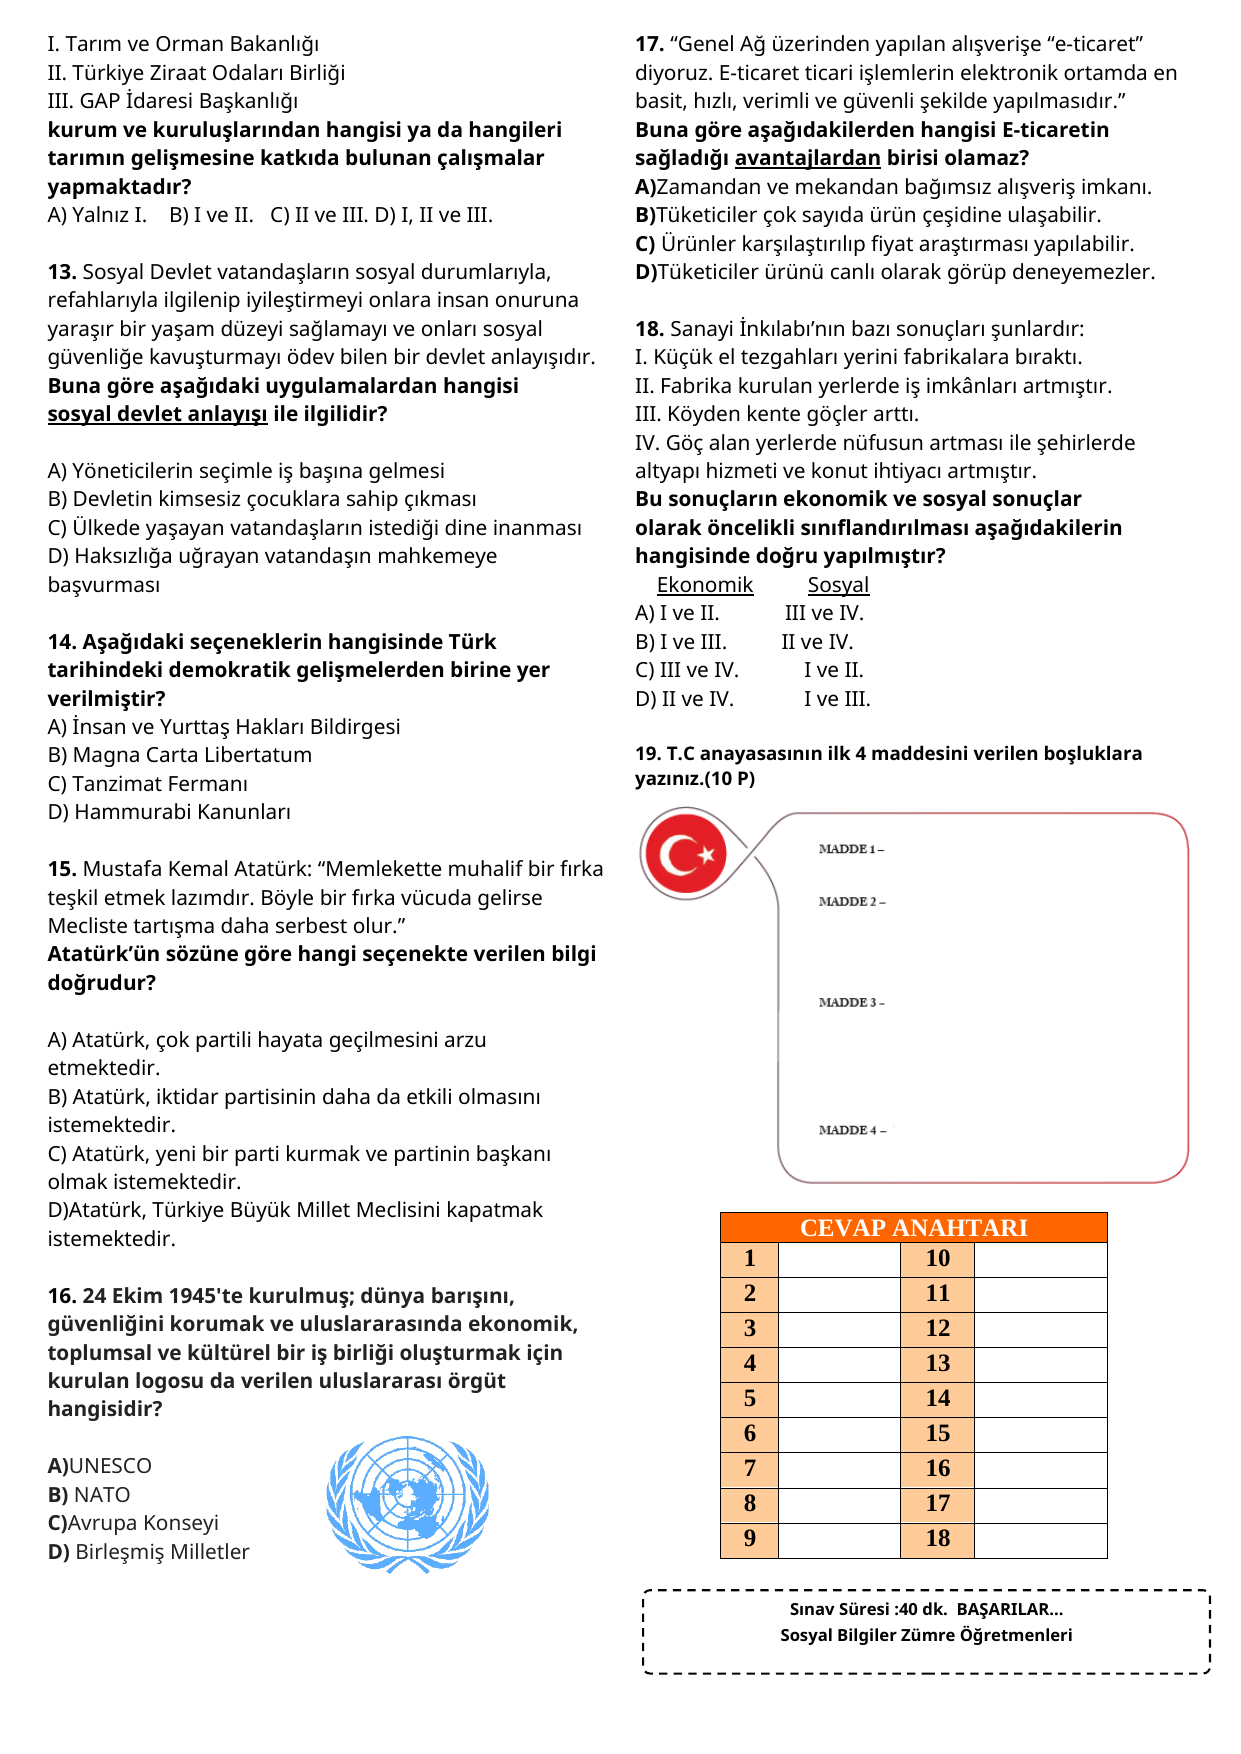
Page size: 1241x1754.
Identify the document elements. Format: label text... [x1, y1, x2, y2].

text Ekonomik Sosyal [635, 570, 1193, 598]
table_cell [779, 1489, 900, 1522]
table_cell 3 [721, 1313, 778, 1347]
table_cell [779, 1418, 900, 1452]
table_cell 10 [901, 1243, 974, 1277]
table_cell 2 [721, 1278, 778, 1312]
text B) Devletin kimsesiz çocuklara sahip çıkması [47, 484, 605, 513]
text B) NATO [131, 1480, 605, 1508]
text C) Ülkede yaşayan vatandaşların istediği dine inanması [47, 513, 605, 541]
table_cell [975, 1383, 1107, 1417]
text D) Hammurabi Kanunları [47, 797, 605, 826]
text Buna göre aşağıdakilerden hangisi E-ticaretin sağladığı avantajlardan birisi olamaz? [635, 115, 1193, 172]
text IV. Göç alan yerlerde nüfusun artması ile şehirlerde [635, 428, 1193, 456]
text II. Fabrika kurulan yerlerde iş imkânları artmıştır. [635, 371, 1193, 399]
picture [635, 791, 1193, 1187]
table_cell [779, 1453, 900, 1487]
text A) Yalnız I. B) I ve II. C) II ve III. D) I, II ve III. [47, 200, 605, 229]
table_cell 14 [901, 1383, 974, 1417]
text A)UNESCO [152, 1451, 605, 1480]
text C) Ürünler karşılaştırılıp fiyat araştırması yapılabilir. [635, 229, 1193, 257]
table_cell 8 [721, 1489, 778, 1522]
table_cell [975, 1453, 1107, 1487]
text C)Avrupa Konseyi [219, 1508, 605, 1537]
text D)Tüketiciler ürünü canlı olarak görüp deneyemezler. [635, 257, 1193, 286]
text I. Küçük el tezgahları yerini fabrikalara bıraktı. [635, 342, 1193, 371]
text B) Magna Carta Libertatum [47, 741, 605, 769]
table_cell 11 [901, 1278, 974, 1312]
table_cell [779, 1524, 900, 1558]
table_cell [779, 1313, 900, 1347]
text tarımın gelişmesine katkıda bulunan çalışmalar [47, 143, 605, 172]
text C) III ve IV. I ve II. [635, 655, 1193, 684]
text 14. Aşağıdaki seçeneklerin hangisinde Türk tarihindeki demokratik gelişmelerden birine yer verilmiştir? [47, 627, 605, 712]
text 17. “Genel Ağ üzerinden yapılan alışverişe “e-ticaret” diyoruz. E-ticaret ticari işlemlerin elektronik ortamda en basit, hızlı, verimli ve güvenli şekilde yapılmasıdır.” [635, 29, 1193, 115]
table_cell [975, 1418, 1107, 1452]
text B)Tüketiciler çok sayıda ürün çeşidine ulaşabilir. [635, 200, 1193, 229]
table_cell [779, 1278, 900, 1312]
text kurum ve kuruluşlarından hangisi ya da hangileri [47, 115, 605, 143]
table_cell [975, 1243, 1107, 1277]
text B) I ve III. II ve IV. [635, 627, 1193, 655]
table_cell 16 [901, 1453, 974, 1487]
table_cell [975, 1313, 1107, 1347]
table_cell 5 [721, 1383, 778, 1417]
table_cell 6 [721, 1418, 778, 1452]
table_cell [975, 1348, 1107, 1382]
table_cell 15 [901, 1418, 974, 1452]
text C) Atatürk, yeni bir parti kurmak ve partinin başkanı olmak istemektedir. [47, 1139, 605, 1196]
table_header CEVAP ANAHTARI [721, 1213, 1107, 1242]
table_cell [779, 1383, 900, 1417]
text A)Zamandan ve mekandan bağımsız alışveriş imkanı. [635, 172, 1193, 200]
text güvenliğe kavuşturmayı ödev bilen bir devlet anlayışıdır. [47, 342, 605, 371]
text III. Köyden kente göçler arttı. [635, 399, 1193, 428]
text 13. Sosyal Devlet vatandaşların sosyal durumlarıyla, refahlarıyla ilgilenip iyileştirmeyi onlara insan onuruna [47, 257, 605, 314]
table_cell [975, 1489, 1107, 1522]
text altyapı hizmeti ve konut ihtiyacı artmıştır. [635, 456, 1193, 484]
table_cell [975, 1278, 1107, 1312]
table_cell 13 [901, 1348, 974, 1382]
text yapmaktadır? [47, 172, 605, 200]
text Atatürk’ün sözüne göre hangi seçenekte verilen bilgi doğrudur? [47, 939, 605, 996]
text II. Türkiye Ziraat Odaları Birliği [47, 58, 605, 86]
text A) I ve II. III ve IV. [635, 598, 1193, 627]
text 16. 24 Ekim 1945'te kurulmuş; dünya barışını, güvenliğini korumak ve uluslararasında ekonomik, toplumsal ve kültürel bir iş birliği oluşturmak için kurulan logosu da verilen uluslararası örgüt hangisidir? [47, 1281, 605, 1423]
text A) İnsan ve Yurttaş Hakları Bildirgesi [47, 712, 605, 741]
text 19. T.C anayasasının ilk 4 maddesini verilen boşluklara yazınız.(10 P) [635, 740, 1193, 791]
text D) II ve IV. I ve III. [635, 684, 1193, 712]
text C) Tanzimat Fermanı [47, 769, 605, 797]
text 15. Mustafa Kemal Atatürk: “Memlekette muhalif bir fırka teşkil etmek lazımdır. Böyle bir fırka vücuda gelirse Mecliste tartışma daha serbest olur.” [47, 854, 605, 939]
table_cell 17 [901, 1489, 974, 1522]
table_cell 7 [721, 1453, 778, 1487]
table_cell 1 [721, 1243, 778, 1277]
text olarak öncelikli sınıflandırılması aşağıdakilerin [635, 513, 1193, 541]
table_cell [779, 1348, 900, 1382]
text I. Tarım ve Orman Bakanlığı [47, 29, 605, 58]
text III. GAP İdaresi Başkanlığı [47, 86, 605, 115]
text Bu sonuçların ekonomik ve sosyal sonuçlar [635, 484, 1193, 513]
table_cell [975, 1524, 1107, 1558]
text hangisinde doğru yapılmıştır? [635, 541, 1193, 570]
text D)Atatürk, Türkiye Büyük Millet Meclisini kapatmak istemektedir. [47, 1196, 605, 1252]
table_cell 9 [721, 1524, 778, 1558]
text D) Haksızlığa uğrayan vatandaşın mahkemeye başvurması [47, 541, 605, 598]
text yaraşır bir yaşam düzeyi sağlamayı ve onları sosyal [47, 314, 605, 342]
table_cell [779, 1243, 900, 1277]
text A) Atatürk, çok partili hayata geçilmesini arzu etmektedir. [47, 1025, 605, 1082]
text A) Yöneticilerin seçimle iş başına gelmesi [47, 456, 605, 484]
table_cell 12 [901, 1313, 974, 1347]
text B) Atatürk, iktidar partisinin daha da etkili olmasını istemektedir. [47, 1082, 605, 1139]
text D) Birleşmiş Milletler [268, 1537, 605, 1565]
text sosyal devlet anlayışı ile ilgilidir? [47, 399, 605, 428]
picture [326, 1565, 489, 1574]
picture [326, 1436, 489, 1451]
table_cell 18 [901, 1524, 974, 1558]
text 18. Sanayi İnkılabı’nın bazı sonuçları şunlardır: [635, 314, 1193, 342]
text Buna göre aşağıdaki uygulamalardan hangisi [47, 371, 605, 399]
table_cell 4 [721, 1348, 778, 1382]
